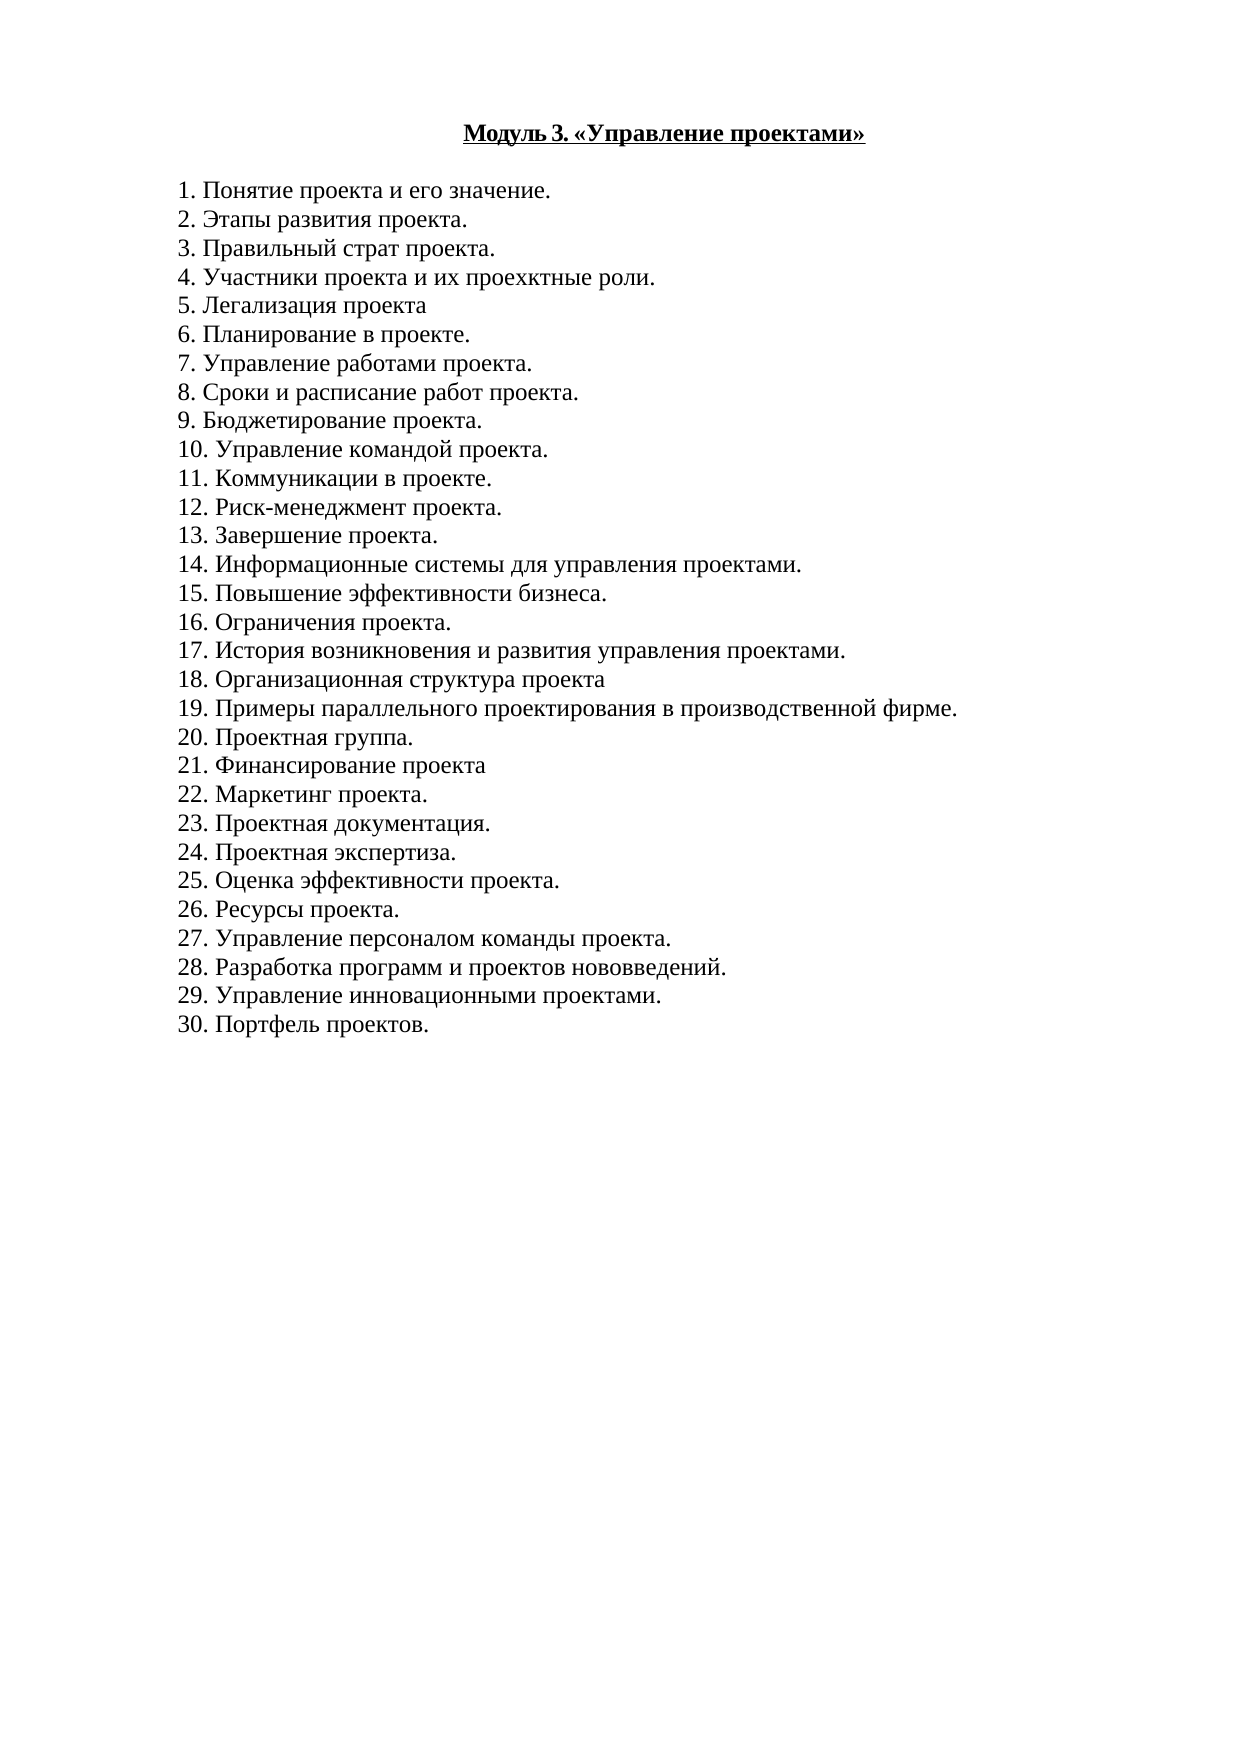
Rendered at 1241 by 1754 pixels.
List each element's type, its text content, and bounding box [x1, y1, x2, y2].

text 13. Завершение проекта. [177, 521, 1152, 549]
text 28. Разработка программ и проектов нововведений. [177, 952, 1152, 981]
text Модуль 3. «Управление проектами» [177, 118, 1152, 147]
text 17. История возникновения и развития управления проектами. [177, 636, 1152, 664]
text 25. Оценка эффективности проекта. [177, 866, 1152, 894]
text 30. Портфель проектов. [177, 1009, 1152, 1038]
text 15. Повышение эффективности бизнеса. [177, 578, 1152, 607]
text 1. Понятие проекта и его значение. [177, 176, 1152, 204]
text 9. Бюджетирование проекта. [177, 406, 1152, 434]
text 27. Управление персоналом команды проекта. [177, 923, 1152, 952]
text 21. Финансирование проекта [177, 751, 1152, 779]
text 5. Легализация проекта [177, 291, 1152, 319]
text 24. Проектная экспертиза. [177, 837, 1152, 866]
text 7. Управление работами проекта. [177, 348, 1152, 377]
text 3. Правильный страт проекта. [177, 233, 1152, 262]
text 20. Проектная группа. [177, 722, 1152, 751]
text 12. Риск-менеджмент проекта. [177, 492, 1152, 521]
text 26. Ресурсы проекта. [177, 894, 1152, 923]
text 8. Сроки и расписание работ проекта. [177, 377, 1152, 406]
text 18. Организационная структура проекта [177, 664, 1152, 693]
text 10. Управление командой проекта. [177, 434, 1152, 463]
text 11. Коммуникации в проекте. [177, 463, 1152, 492]
text 2. Этапы развития проекта. [177, 204, 1152, 233]
text 23. Проектная документация. [177, 808, 1152, 837]
text 14. Информационные системы для управления проектами. [177, 549, 1152, 578]
text 4. Участники проекта и их проехктные роли. [177, 262, 1152, 291]
text 16. Ограничения проекта. [177, 607, 1152, 636]
text 29. Управление инновационными проектами. [177, 981, 1152, 1009]
text 22. Маркетинг проекта. [177, 779, 1152, 808]
text 6. Планирование в проекте. [177, 319, 1152, 348]
text 19. Примеры параллельного проектирования в производственной фирме. [177, 693, 1152, 722]
